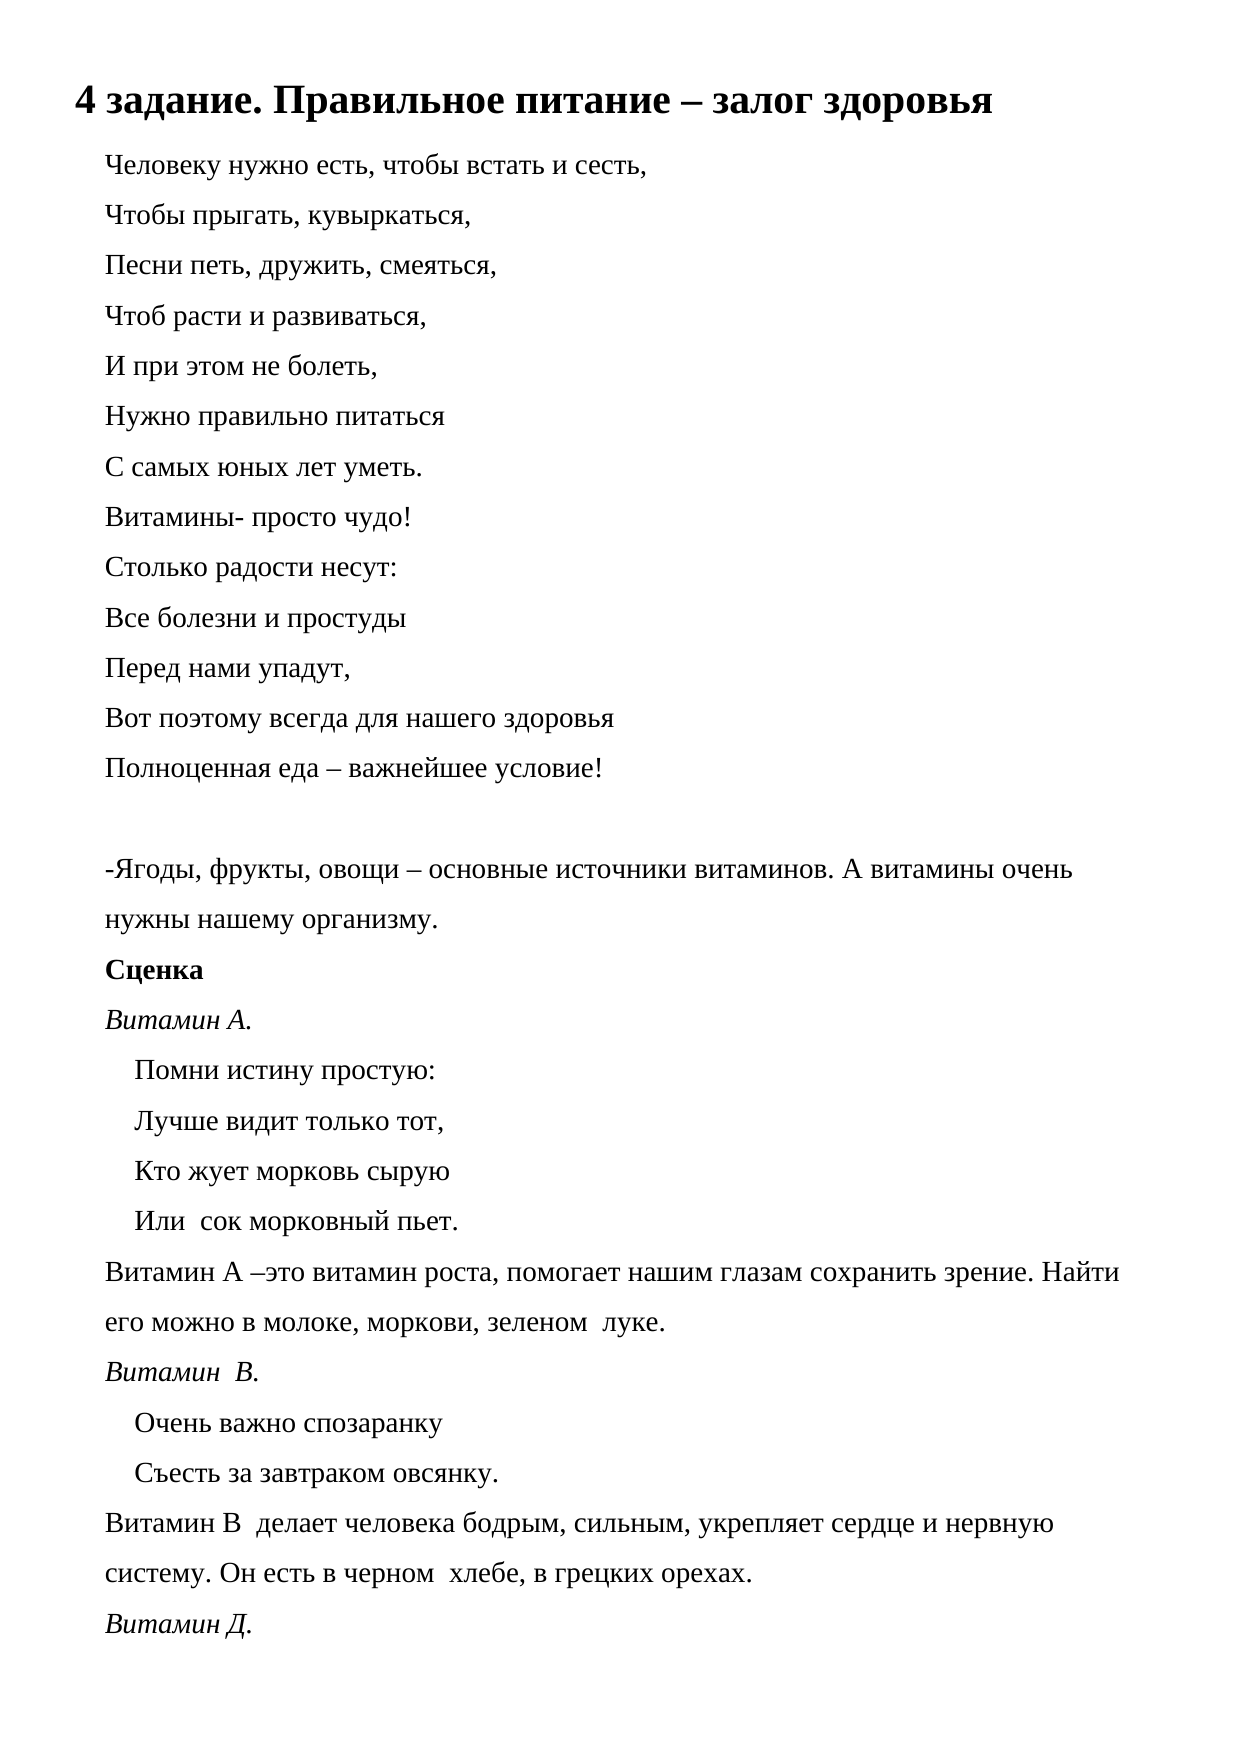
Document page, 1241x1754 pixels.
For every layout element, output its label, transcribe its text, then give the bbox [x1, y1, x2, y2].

list С самых юных лет уметь. [104, 449, 1165, 482]
text 4 задание. Правильное питание – залог здоровья [75, 75, 1165, 123]
list Витамин В делает человека бодрым, сильным, укрепляет сердце и нервную систему. Он есть в черном хлебе, в грецких орехах. [104, 1505, 1165, 1589]
list Съесть за завтраком овсянку. [104, 1455, 1165, 1488]
list -Ягоды, фрукты, овощи – основные источники витаминов. А витамины очень нужны нашему организму. [104, 851, 1165, 935]
list Кто жует морковь сырую [104, 1153, 1165, 1187]
list Или сок морковный пьет. [104, 1203, 1165, 1237]
list Человеку нужно есть, чтобы встать и сесть, [104, 147, 1165, 180]
list Столько радости несут: [104, 549, 1165, 583]
list Витамин В. [104, 1354, 1165, 1388]
list Вот поэтому всегда для нашего здоровья [104, 700, 1165, 734]
list Лучше видит только тот, [104, 1103, 1165, 1136]
list Очень важно спозаранку [104, 1405, 1165, 1438]
list Помни истину простую: [104, 1052, 1165, 1086]
list Нужно правильно питаться [104, 398, 1165, 432]
list Перед нами упадут, [104, 650, 1165, 683]
list Чтоб расти и развиваться, [104, 298, 1165, 331]
list Витамин А –это витамин роста, помогает нашим глазам сохранить зрение. Найти его можно в молоке, моркови, зеленом луке. [104, 1254, 1165, 1338]
list Витамины- просто чудо! [104, 499, 1165, 533]
list И при этом не болеть, [104, 348, 1165, 382]
list Витамин А. [104, 1002, 1165, 1036]
list Витамин Д. [104, 1606, 1165, 1639]
list Чтобы прыгать, кувыркаться, [104, 197, 1165, 231]
list Сценка [104, 952, 1165, 985]
list Все болезни и простуды [104, 600, 1165, 633]
list Песни петь, дружить, смеяться, [104, 247, 1165, 281]
list Полноценная еда – важнейшее условие! [104, 751, 1165, 784]
